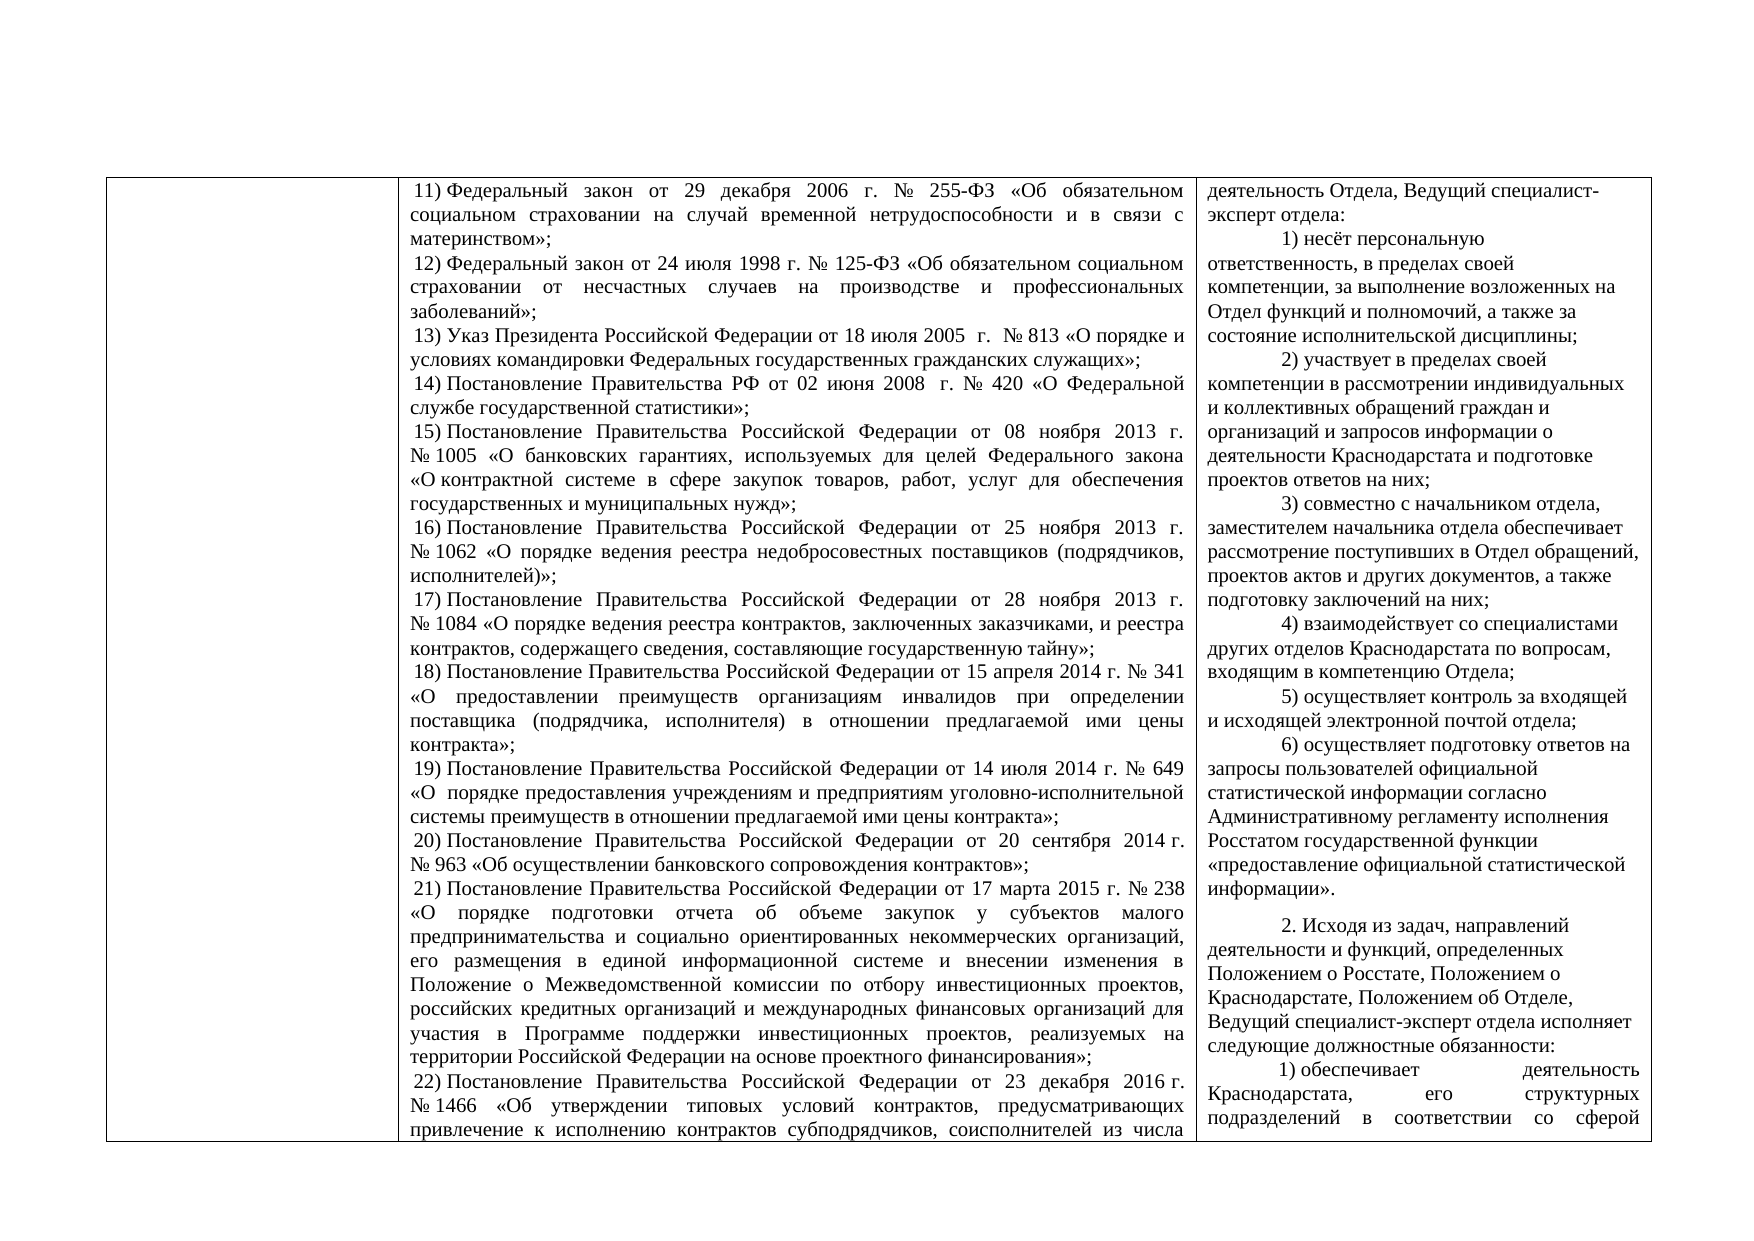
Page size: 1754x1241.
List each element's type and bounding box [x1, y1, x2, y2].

table_cell [1197, 178, 1651, 1141]
table_cell [107, 178, 398, 1141]
table_cell [399, 178, 1196, 1141]
